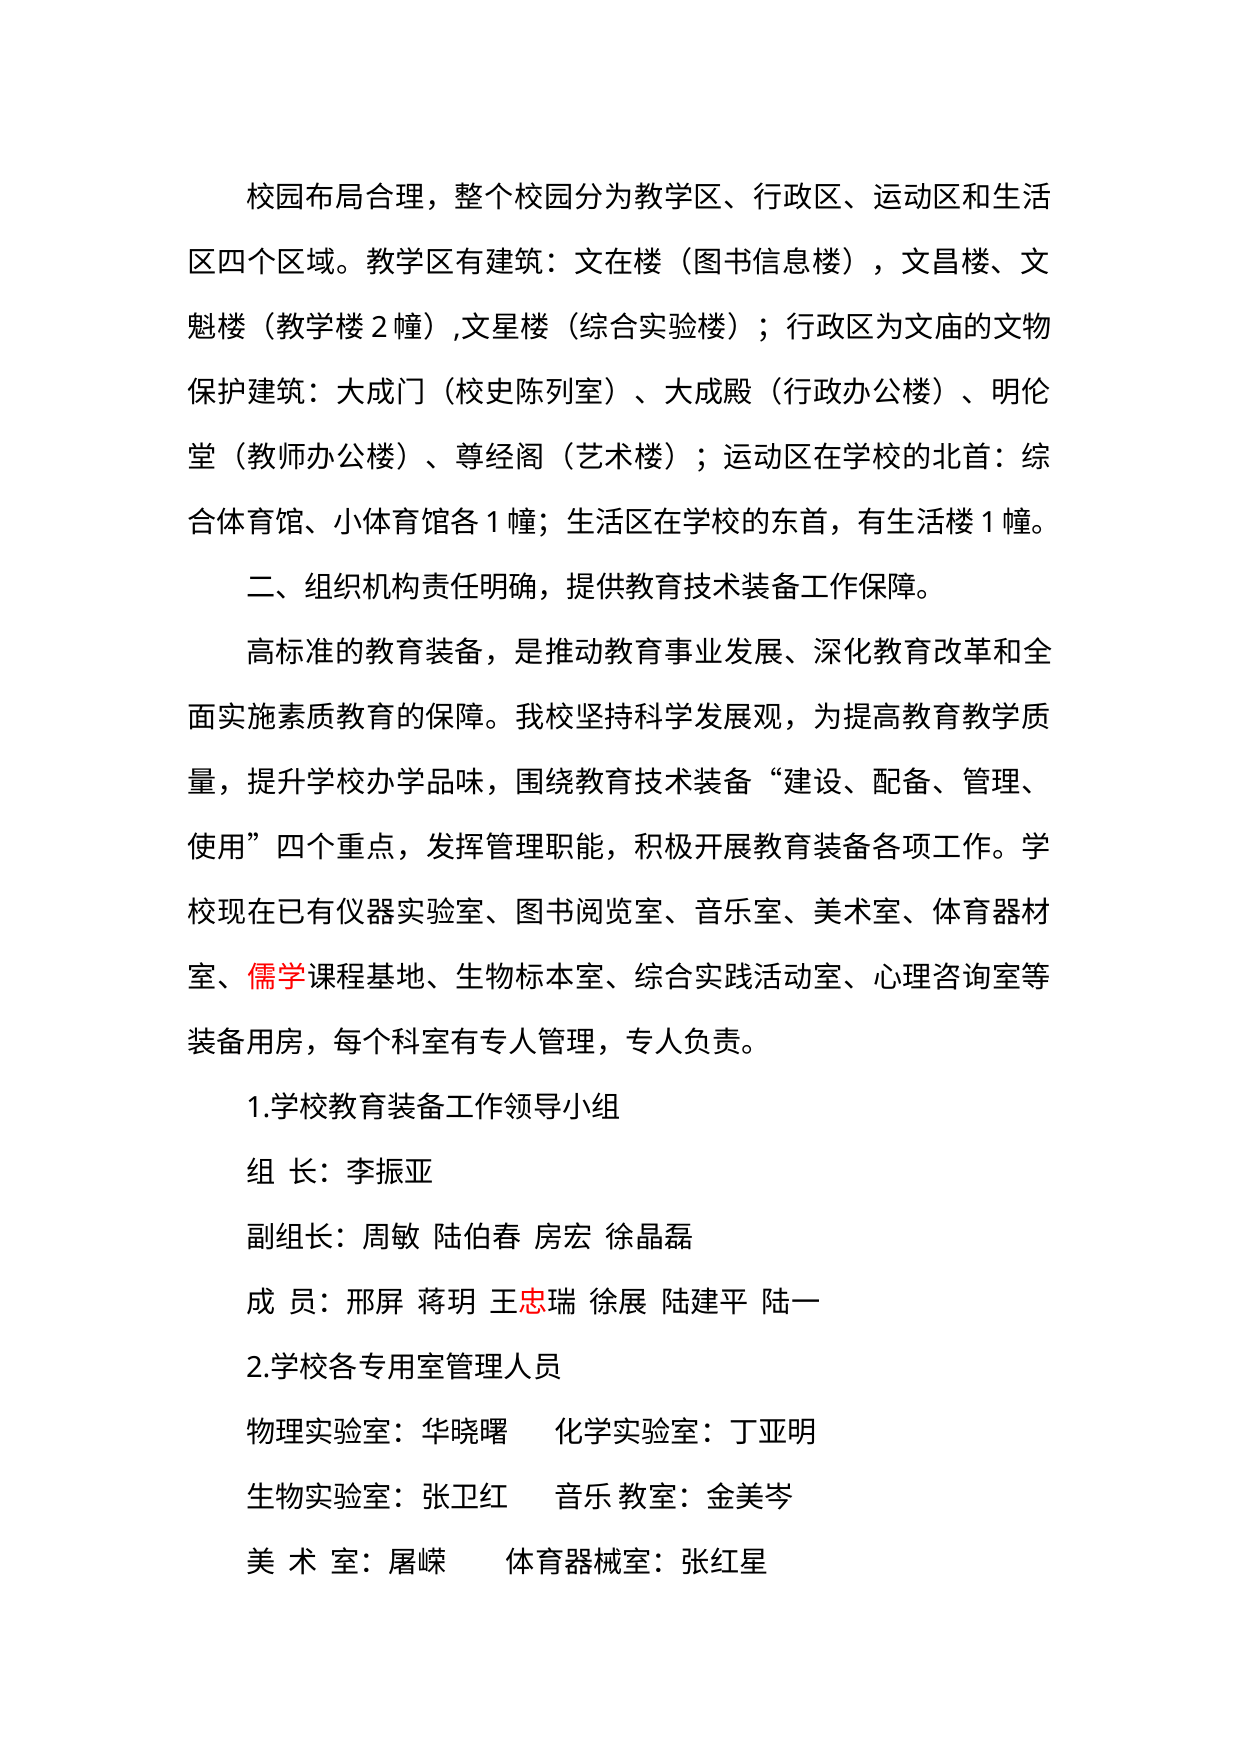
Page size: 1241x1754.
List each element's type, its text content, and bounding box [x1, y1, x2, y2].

text 成 员：邢屏 蒋玥 王忠瑞 徐展 陆建平 陆一 [187, 1267, 1053, 1332]
text 2.学校各专用室管理人员 [187, 1332, 1053, 1397]
text 副组长：周敏 陆伯春 房宏 徐晶磊 [187, 1202, 1053, 1267]
text 高标准的教育装备，是推动教育事业发展、深化教育改革和全面实施素质教育的保障。我校坚持科学发展观，为提高教育教学质量，提升学校办学品味，围绕教育技术装备“建设、配备、管理、使用”四个重点，发挥管理职能，积极开展教育装备各项工作。学校现在已有仪器实验室、图书阅览室、音乐室、美术室、体育器材室、儒学课程基地、生物标本室、综合实践活动室、心理咨询室等装备用房，每个科室有专人管理，专人负责。 [187, 617, 1053, 1072]
text 二、组织机构责任明确，提供教育技术装备工作保障。 [187, 552, 1053, 617]
text 物理实验室：华晓曙 化学实验室：丁亚明 [187, 1397, 1053, 1462]
text 1.学校教育装备工作领导小组 [187, 1072, 1053, 1137]
text 组 长：李振亚 [187, 1137, 1053, 1202]
text 校园布局合理，整个校园分为教学区、行政区、运动区和生活区四个区域。教学区有建筑：文在楼（图书信息楼），文昌楼、文魁楼（教学楼2幢）,文星楼（综合实验楼）；行政区为文庙的文物保护建筑：大成门（校史陈列室）、大成殿（行政办公楼）、明伦堂（教师办公楼）、尊经阁（艺术楼）；运动区在学校的北首：综合体育馆、小体育馆各1幢；生活区在学校的东首，有生活楼1幢。 [187, 162, 1053, 552]
text 生物实验室：张卫红 音乐 教室：金美岑 [187, 1462, 1053, 1527]
text 美 术 室：屠嵘 体育器械室：张红星 [187, 1527, 1053, 1592]
